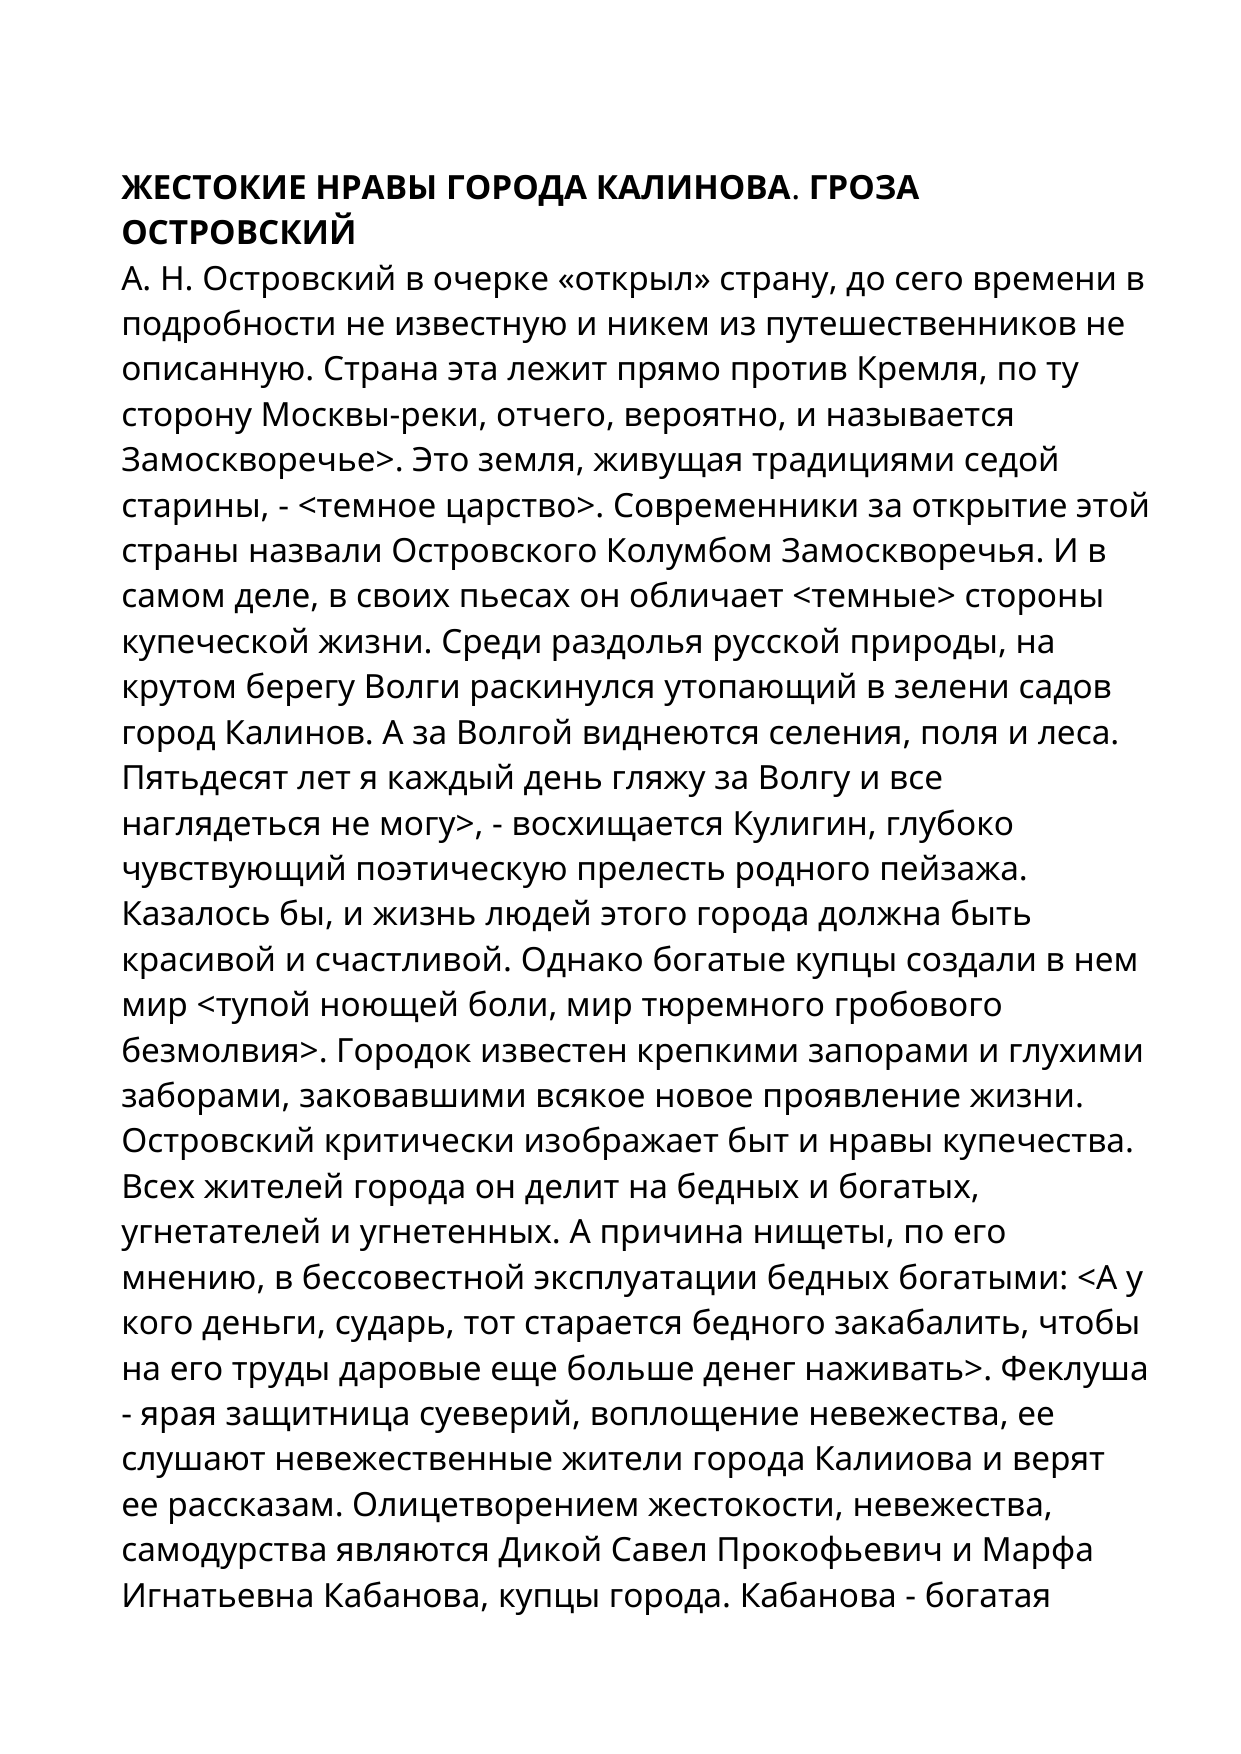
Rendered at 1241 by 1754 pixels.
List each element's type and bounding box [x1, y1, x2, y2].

text [121, 163, 1152, 1617]
